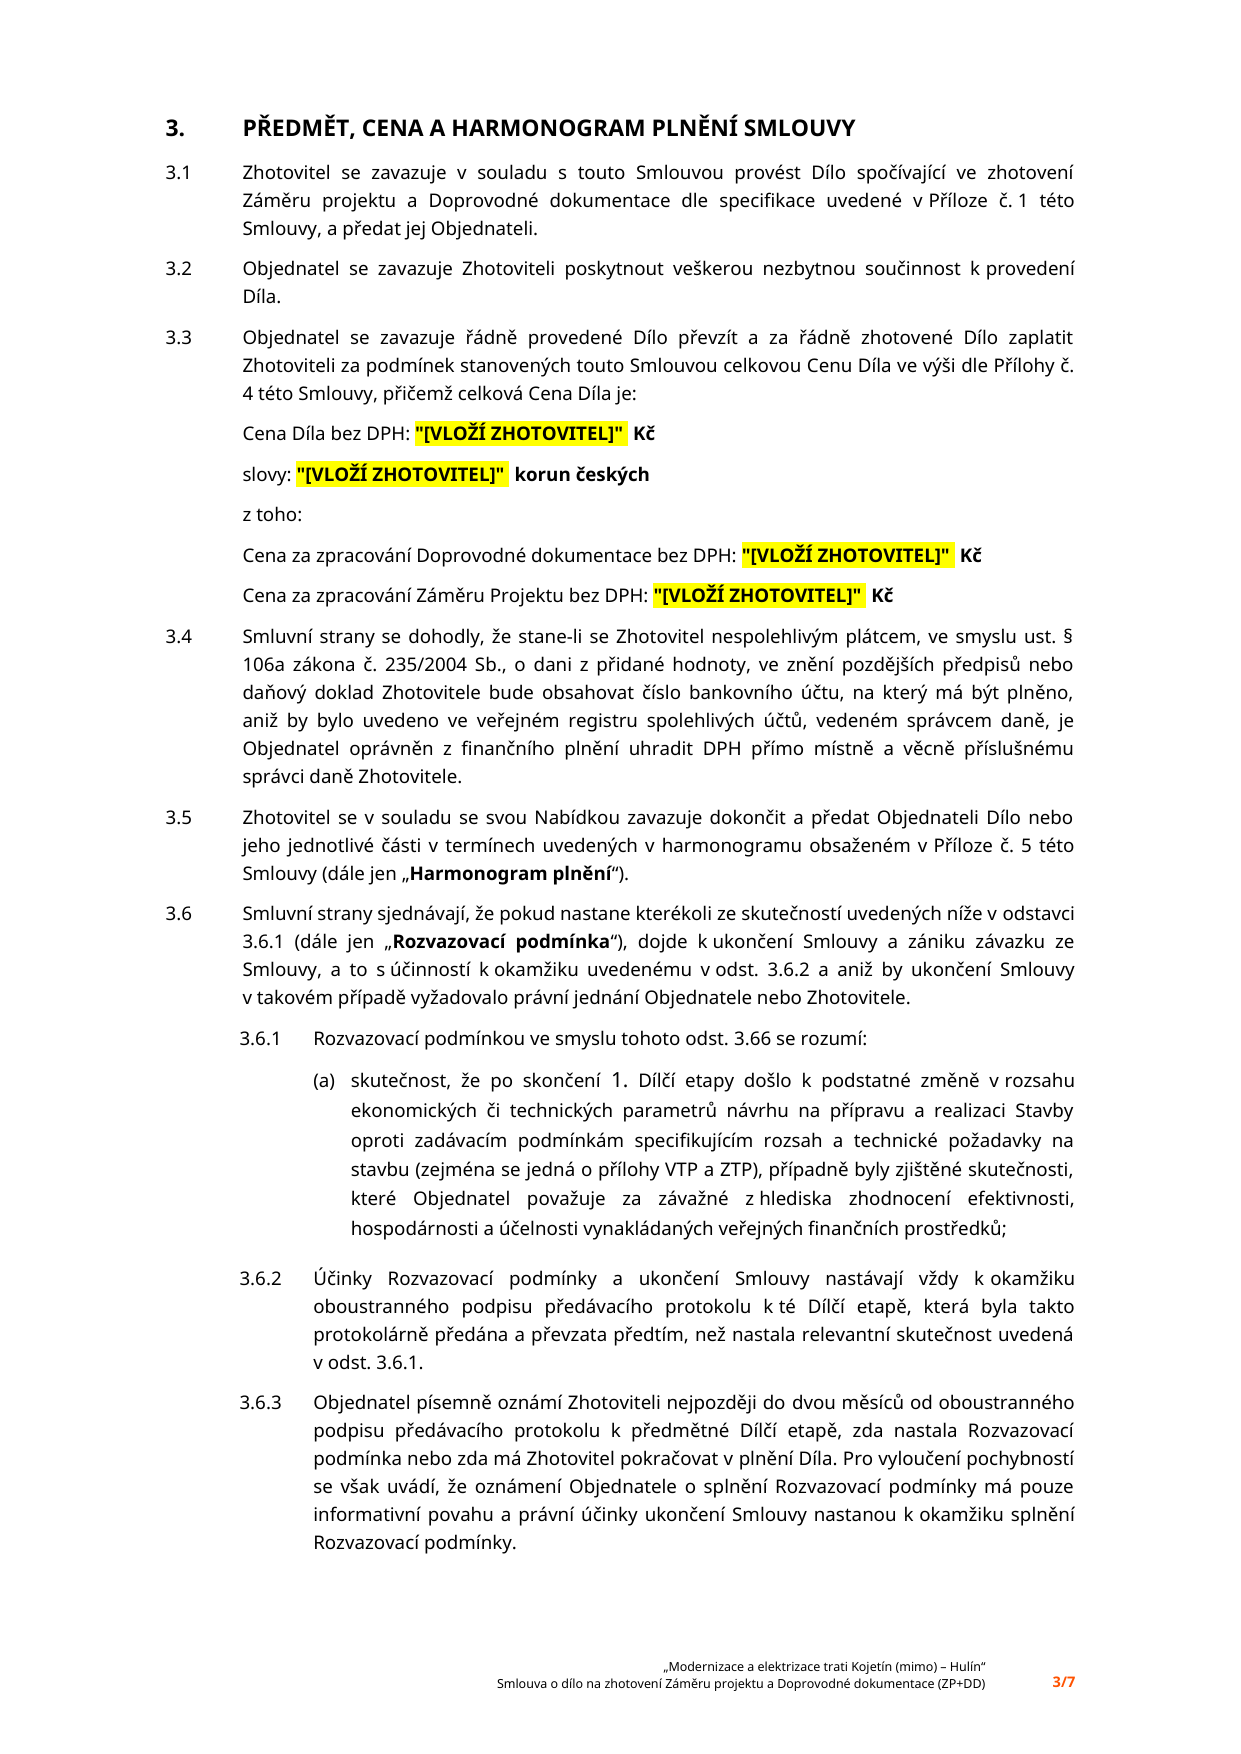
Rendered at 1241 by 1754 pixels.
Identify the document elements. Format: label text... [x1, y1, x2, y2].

text Cena Díla bez DPH: Kč [628, 421, 1075, 446]
text slovy: korun českých [242, 461, 296, 487]
text Cena za zpracování Záměru Projektu bez DPH: Kč [866, 583, 1075, 608]
text Objednatel písemně oznámí Zhotoviteli nejpozději do dvou měsíců od oboustranného podpisu předávacího protokolu k předmětné Dílčí etapě, zda nastala Rozvazovací podmínka nebo zda má Zhotovitel pokračovat v plnění Díla. Pro vyloučení pochybností se však uvádí, že oznámení Objednatele o splnění Rozvazovací podmínky má pouze informativní povahu a právní účinky ukončení Smlouvy nastanou k okamžiku splnění Rozvazovací podmínky. [239, 1389, 1075, 1555]
text Rozvazovací podmínkou ve smyslu tohoto odst. 3.6 se rozumí: [239, 1025, 1075, 1051]
text PŘEDMĚT, CENA A HARMONOGRAM PLNĚNÍ SMLOUVY [165, 112, 1075, 143]
text Objednatel se zavazuje řádně provedené Dílo převzít a za řádně zhotovené Dílo zaplatit Zhotoviteli za podmínek stanovených touto Smlouvou celkovou Cenu Díla ve výši dle Přílohy č. 4 této Smlouvy, přičemž celková Cena Díla je: [165, 324, 1075, 406]
text slovy: korun českých [509, 461, 1075, 487]
text Cena za zpracování Doprovodné dokumentace bez DPH: Kč [242, 542, 742, 568]
text Zhotovitel se zavazuje v souladu s touto Smlouvou provést Dílo spočívající ve zhotovení Záměru projektu a Doprovodné dokumentace dle specifikace uvedené v Příloze č. 1 této Smlouvy, a předat jej Objednateli. [165, 159, 1075, 241]
text Cena Díla bez DPH: Kč [242, 421, 415, 446]
text z toho: [242, 502, 1075, 527]
text Smluvní strany se dohodly, že stane-li se Zhotovitel nespolehlivým plátcem, ve smyslu ust. § 106a zákona č. 235/2004 Sb., o dani z přidané hodnoty, ve znění pozdějších předpisů nebo daňový doklad Zhotovitele bude obsahovat číslo bankovního účtu, na který má být plněno, aniž by bylo uvedeno ve veřejném registru spolehlivých účtů, vedeném správcem daně, je Objednatel oprávněn z finančního plnění uhradit DPH přímo místně a věcně příslušnému správci daně Zhotovitele. [165, 623, 1075, 789]
list Smluvní strany sjednávají, že pokud nastane kterékoli ze skutečností uvedených níže v odstavci 3.6.1 (dále jen „Rozvazovací podmínka“), dojde k ukončení Smlouvy a zániku závazku ze Smlouvy, a to s účinností k okamžiku uvedenému v odst. 3.6.2 a aniž by ukončení Smlouvy v takovém případě vyžadovalo právní jednání Objednatele nebo Zhotovitele. [165, 901, 1075, 1010]
text Objednatel se zavazuje Zhotoviteli poskytnout veškerou nezbytnou součinnost k provedení Díla. [165, 256, 1075, 309]
list skutečnost, že po skončení 1. Dílčí etapy došlo k podstatné změně v rozsahu ekonomických či technických parametrů návrhu na přípravu a realizaci Stavby oproti zadávacím podmínkám specifikujícím rozsah a technické požadavky na stavbu (zejména se jedná o přílohy VTP a ZTP), případně byly zjištěné skutečnosti, které Objednatel považuje za závažné z hlediska zhodnocení efektivnosti, hospodárnosti a účelnosti vynakládaných veřejných finančních prostředků; [313, 1066, 1075, 1240]
text Zhotovitel se v souladu se svou Nabídkou zavazuje dokončit a předat Objednateli Dílo nebo jeho jednotlivé části v termínech uvedených v harmonogramu obsaženém v Příloze č. 5 této Smlouvy (dále jen „Harmonogram plnění“). [165, 804, 1075, 886]
text Účinky Rozvazovací podmínky a ukončení Smlouvy nastávají vždy k okamžiku oboustranného podpisu předávacího protokolu k té Dílčí etapě, která byla takto protokolárně předána a převzata předtím, než nastala relevantní skutečnost uvedená v odst. 3.6.1. [239, 1265, 1075, 1374]
text Cena za zpracování Záměru Projektu bez DPH: Kč [242, 583, 653, 608]
